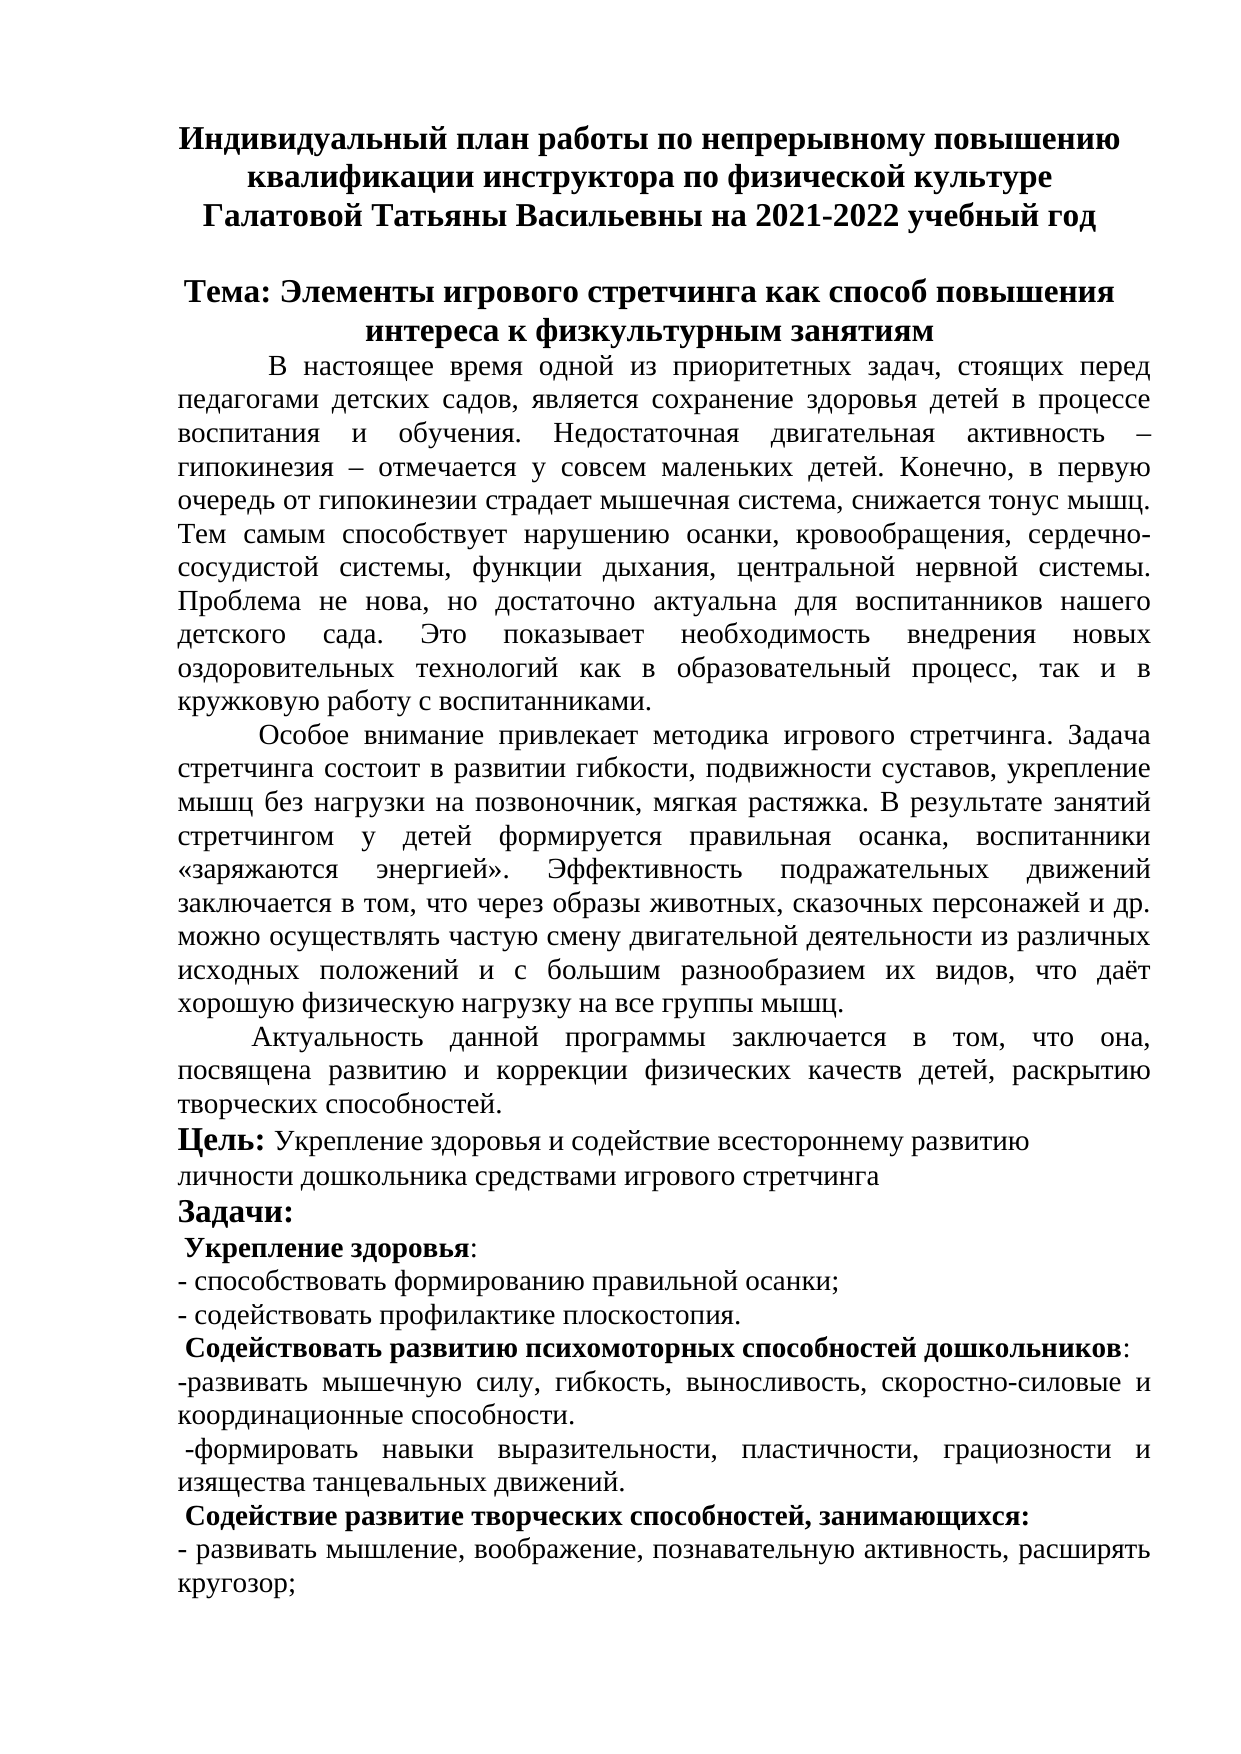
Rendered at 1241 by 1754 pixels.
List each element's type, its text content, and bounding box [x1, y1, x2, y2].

text В настоящее время одной из приоритетных задач, стоящих перед педагогами детских садов, является сохранение здоровья детей в процессе воспитания и обучения. Недостаточная двигательная активность – гипокинезия – отмечается у совсем маленьких детей. Конечно, в первую очередь от гипокинезии страдает мышечная система, снижается тонус мышц. Тем самым способствует нарушению осанки, кровообращения, сердечно-сосудистой системы, функции дыхания, центральной нервной системы. Проблема не нова, но достаточно актуальна для воспитанников нашего детского сада. Это показывает необходимость внедрения новых оздоровительных технологий как в образовательный процесс, так и в кружковую работу с воспитанниками. [177, 348, 1152, 717]
text Особое внимание привлекает методика игрового стретчинга. Задача стретчинга состоит в развитии гибкости, подвижности суставов, укрепление мышц без нагрузки на позвоночник, мягкая растяжка. В результате занятий стретчингом у детей формируется правильная осанка, воспитанники «заряжаются энергией». Эффективность подражательных движений заключается в том, что через образы животных, сказочных персонажей и др. можно осуществлять частую смену двигательной деятельности из различных исходных положений и с большим разнообразием их видов, что даёт хорошую физическую нагрузку на все группы мышц. [177, 717, 1152, 1019]
text Содействовать развитию психомоторных способностей дошкольников: [177, 1330, 1152, 1364]
text Содействие развитие творческих способностей, занимающихся: [177, 1498, 1152, 1532]
text Цель: Укрепление здоровья и содействие всестороннему развитию личности дошкольника средствами игрового стретчинга [177, 1119, 1152, 1191]
text Укрепление здоровья: [177, 1230, 1152, 1263]
text Актуальность данной программы заключается в том, что она, посвящена развитию и коррекции физических качеств детей, раскрытию творческих способностей. [177, 1019, 1152, 1119]
text Тема: Элементы игрового стретчинга как способ повышения интереса к физкультурным занятиям [177, 271, 1122, 348]
text - содействовать профилактике плоскостопия. [177, 1297, 1152, 1330]
text - способствовать формированию правильной осанки; [177, 1263, 1152, 1297]
text - развивать мышление, воображение, познавательную активность, расширять кругозор; [177, 1532, 1152, 1599]
text -формировать навыки выразительности, пластичности, грациозности и изящества танцевальных движений. [177, 1431, 1152, 1498]
text Индивидуальный план работы по непрерывному повышению квалификации инструктора по физической культуре Галатовой Татьяны Васильевны на 2021-2022 учебный год [177, 118, 1122, 233]
text Задачи: [177, 1191, 1152, 1230]
text -развивать мышечную силу, гибкость, выносливость, скоростно-силовые и координационные способности. [177, 1364, 1152, 1431]
